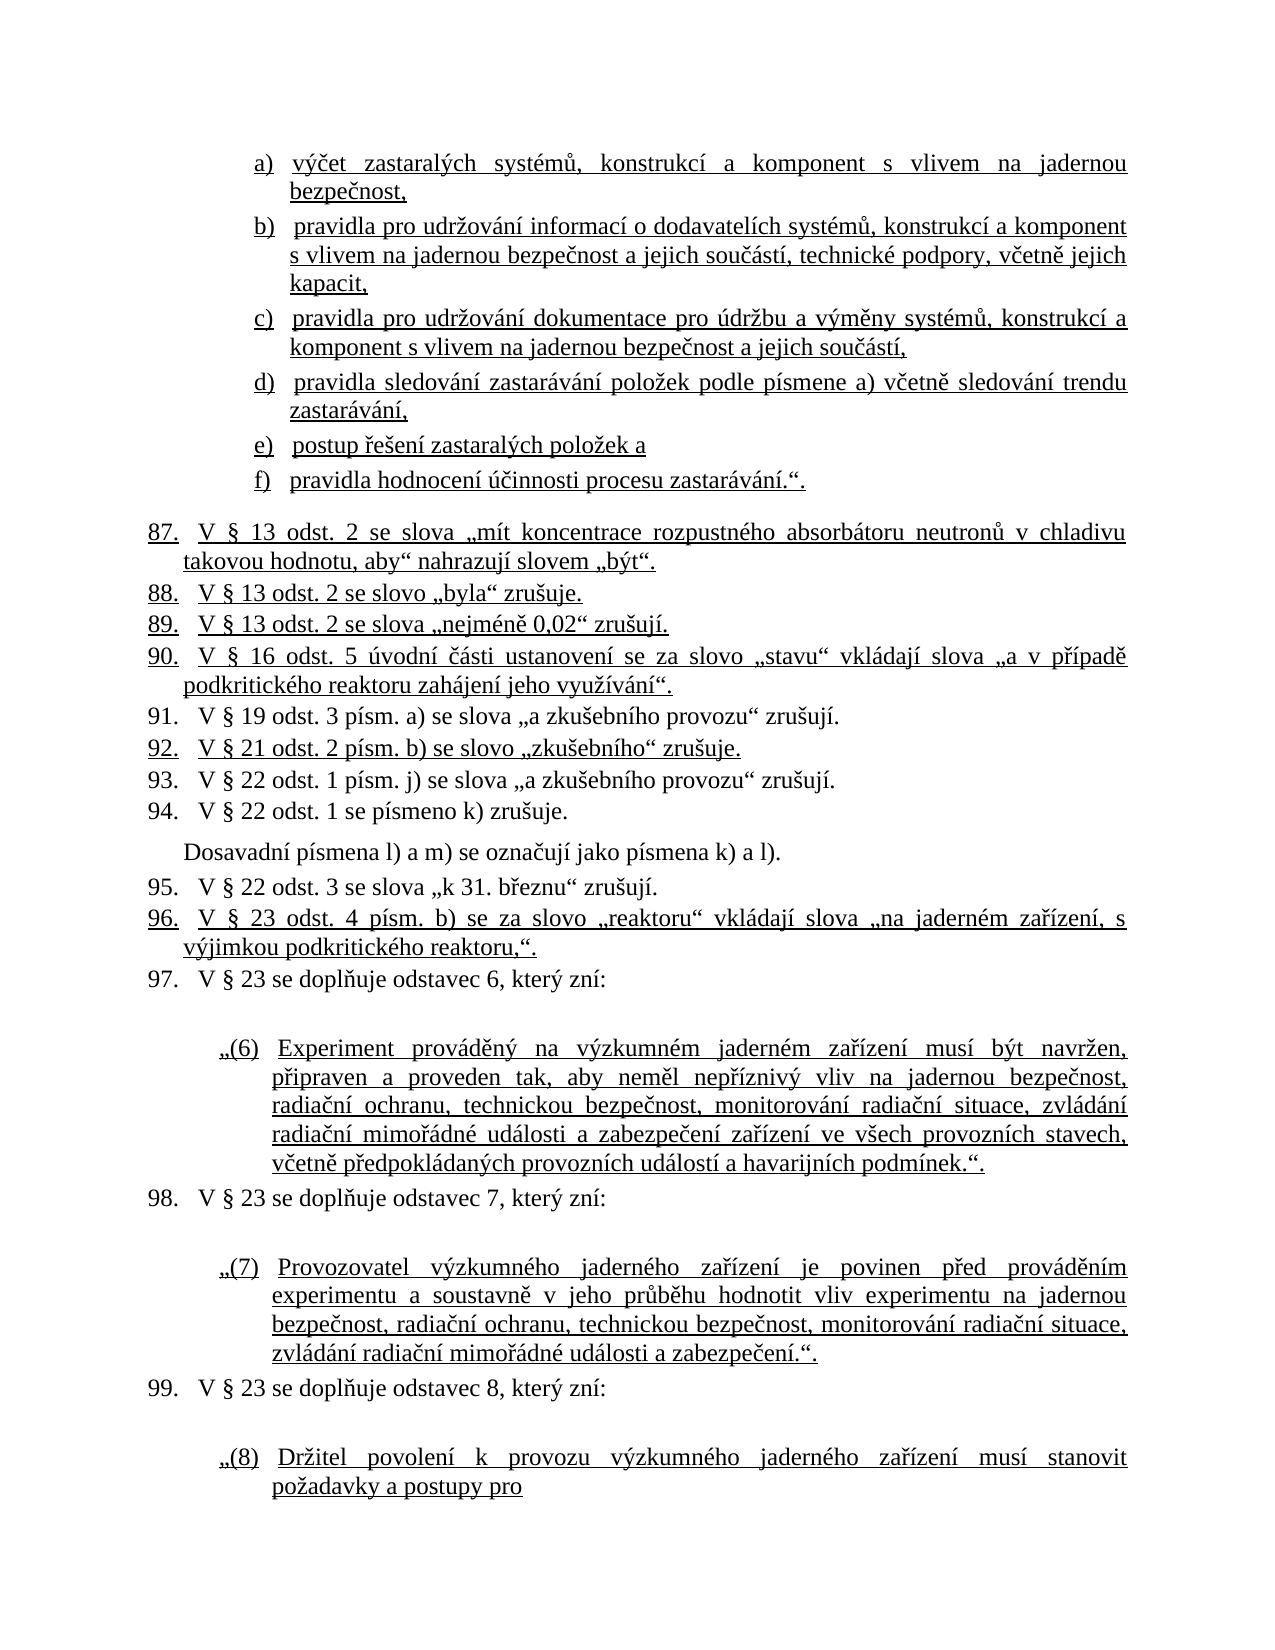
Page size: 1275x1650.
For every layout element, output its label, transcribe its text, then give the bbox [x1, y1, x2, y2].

text 93. V § 22 odst. 1 písm. j) se slova „a zkušebního provozu“ zrušují. [148, 765, 1127, 793]
text c) pravidla pro udržování dokumentace pro údržbu a výměny systémů, konstrukcí a komponent s vlivem na jadernou bezpečnost a jejich součástí, [254, 303, 1127, 361]
text 98. V § 23 se doplňuje odstavec 7, který zní: [148, 1183, 1127, 1211]
text b) pravidla pro udržování informací o dodavatelích systémů, konstrukcí a komponent s vlivem na jadernou bezpečnost a jejich součástí, technické podpory, včetně jejich kapacit, [254, 211, 1127, 297]
text 89. V § 13 odst. 2 se slova „nejméně 0,02“ zrušují. [148, 609, 1127, 638]
text 94. V § 22 odst. 1 se písmeno k) zrušuje. [148, 796, 1127, 825]
text „(7) Provozovatel výzkumného jaderného zařízení je povinen před prováděním experimentu a soustavně v jeho průběhu hodnotit vliv experimentu na jadernou bezpečnost, radiační ochranu, technickou bezpečnost, monitorování radiační situace, zvládání radiační mimořádné události a zabezpečení.“. [218, 1252, 1127, 1367]
text d) pravidla sledování zastarávání položek podle písmene a) včetně sledování trendu zastarávání, [254, 367, 1127, 424]
text „(6) Experiment prováděný na výzkumném jaderném zařízení musí být navržen, připraven a proveden tak, aby neměl nepříznivý vliv na jadernou bezpečnost, radiační ochranu, technickou bezpečnost, monitorování radiační situace, zvládání radiační mimořádné události a zabezpečení zařízení ve všech provozních stavech, včetně předpokládaných provozních událostí a havarijních podmínek.“. [218, 1033, 1127, 1177]
text 92. V § 21 odst. 2 písm. b) se slovo „zkušebního“ zrušuje. [148, 733, 1127, 762]
text a) výčet zastaralých systémů, konstrukcí a komponent s vlivem na jadernou bezpečnost, [254, 148, 1127, 205]
text f) pravidla hodnocení účinnosti procesu zastarávání.“. [254, 465, 1127, 493]
text 99. V § 23 se doplňuje odstavec 8, který zní: [148, 1373, 1127, 1402]
text 87. V § 13 odst. 2 se slova „mít koncentrace rozpustného absorbátoru neutronů v chladivu takovou hodnotu, aby“ nahrazují slovem „být“. [148, 517, 1127, 575]
text „(8) Držitel povolení k provozu výzkumného jaderného zařízení musí stanovit požadavky a postupy pro [218, 1442, 1127, 1499]
text 96. V § 23 odst. 4 písm. b) se za slovo „reaktoru“ vkládají slova „na jaderném zařízení, s výjimkou podkritického reaktoru,“. [148, 903, 1127, 961]
text 97. V § 23 se doplňuje odstavec 6, který zní: [148, 964, 1127, 992]
text Dosavadní písmena l) a m) se označují jako písmena k) a l). [183, 837, 1127, 866]
text 90. V § 16 odst. 5 úvodní části ustanovení se za slovo „stavu“ vkládají slova „a v případě podkritického reaktoru zahájení jeho využívání“. [148, 641, 1127, 698]
text 88. V § 13 odst. 2 se slovo „byla“ zrušuje. [148, 578, 1127, 606]
text e) postup řešení zastaralých položek a [254, 430, 1127, 459]
text 91. V § 19 odst. 3 písm. a) se slova „a zkušebního provozu“ zrušují. [148, 701, 1127, 730]
text 95. V § 22 odst. 3 se slova „k 31. březnu“ zrušují. [148, 872, 1127, 900]
